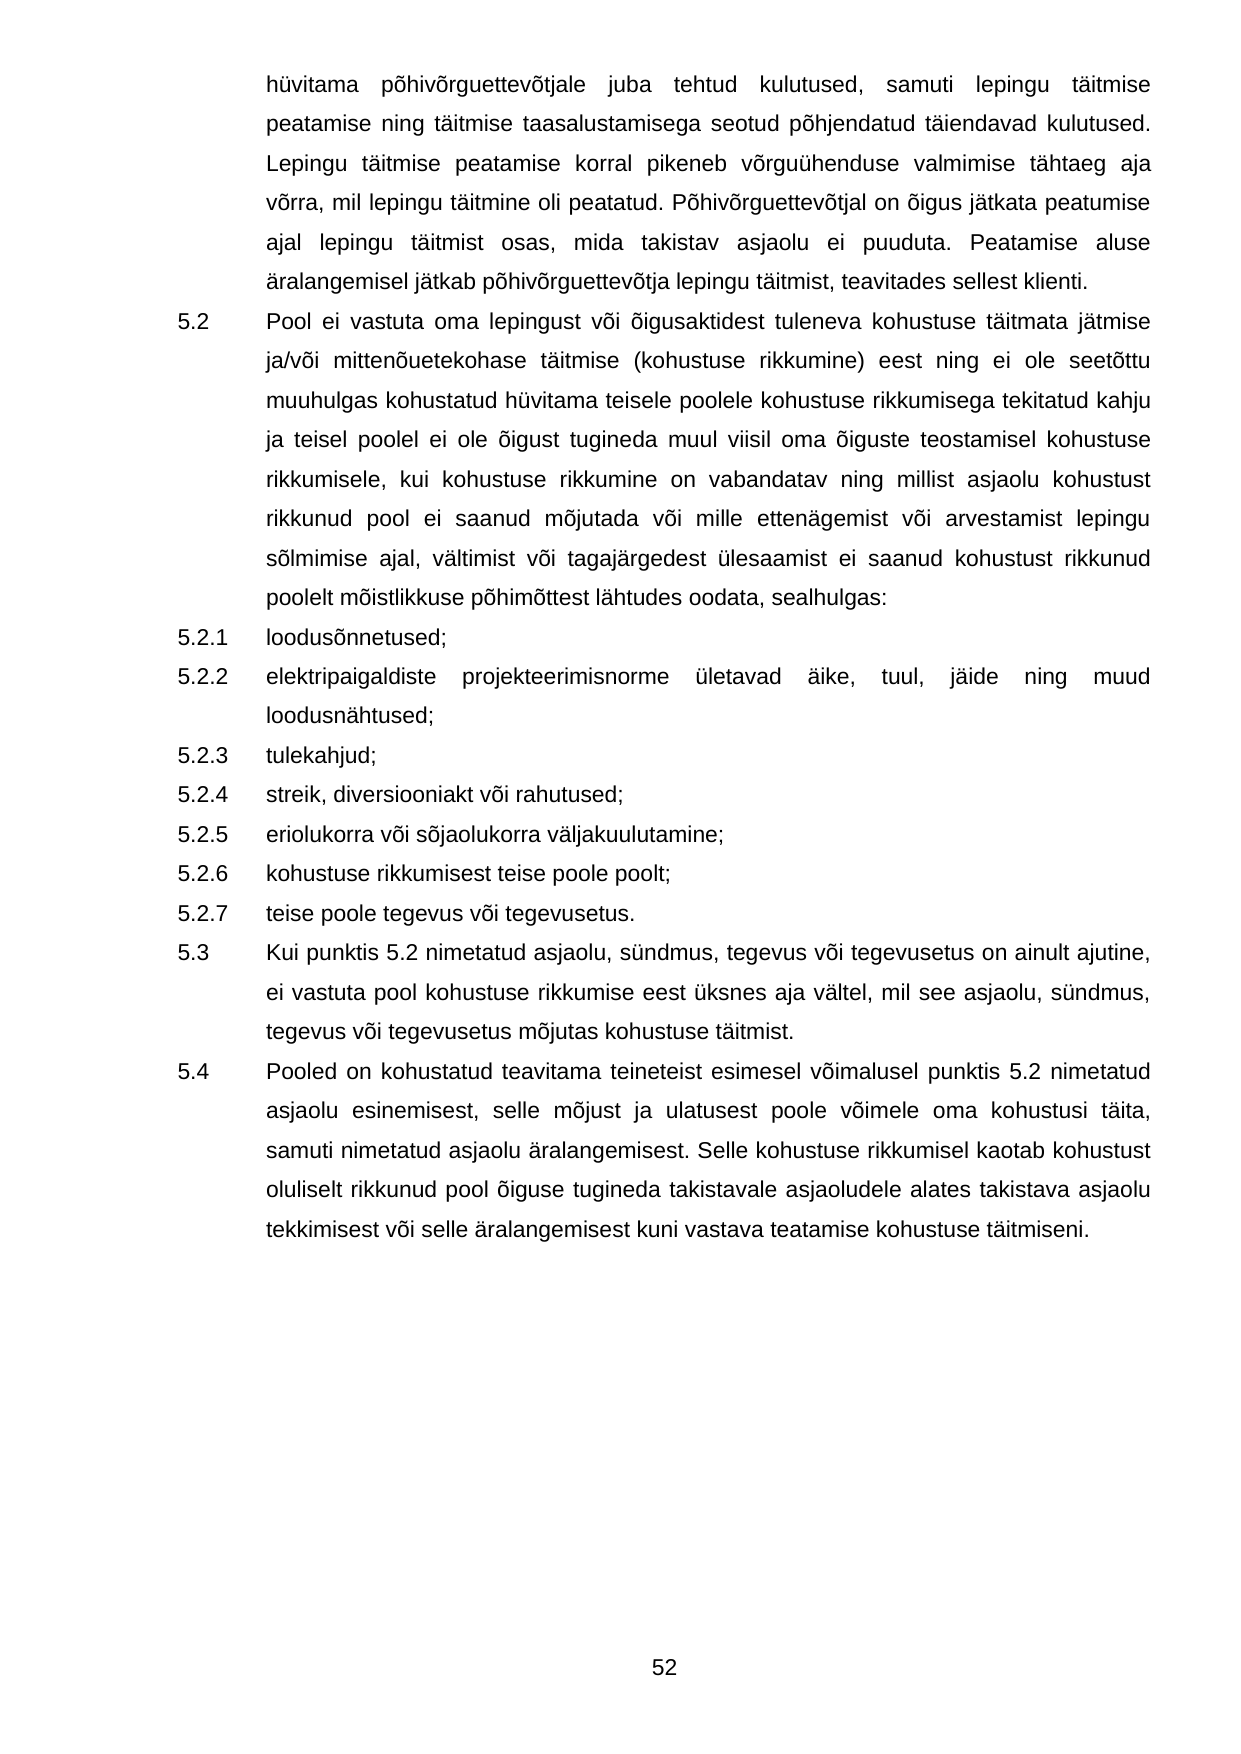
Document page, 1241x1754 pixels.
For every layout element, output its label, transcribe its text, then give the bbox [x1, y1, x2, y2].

list elektripaigaldiste projekteerimisnorme ületavad äike, tuul, jäide ning muud loodusnähtused; [177, 663, 1152, 729]
list streik, diversiooniakt või rahutused; [177, 781, 1152, 808]
list eriolukorra või sõjaolukorra väljakuulutamine; [177, 821, 1152, 847]
text Pool ei vastuta oma lepingust või õigusaktidest tuleneva kohustuse täitmata jätmise ja/või mittenõuetekohase täitmise (kohustuse rikkumine) eest ning ei ole seetõttu muuhulgas kohustatud hüvitama teisele poolele kohustuse rikkumisega tekitatud kahju ja teisel poolel ei ole õigust tugineda muul viisil oma õiguste teostamisel kohustuse rikkumisele, kui kohustuse rikkumine on vabandatav ning millist asjaolu kohustust rikkunud pool ei saanud mõjutada või mille ettenägemist või arvestamist lepingu sõlmimise ajal, vältimist või tagajärgedest ülesaamist ei saanud kohustust rikkunud poolelt mõistlikkuse põhimõttest lähtudes oodata, sealhulgas: [177, 308, 1152, 610]
list loodusõnnetused; [177, 623, 1152, 650]
text Pooled on kohustatud teavitama teineteist esimesel võimalusel punktis 5.2 nimetatud asjaolu esinemisest, selle mõjust ja ulatusest poole võimele oma kohustusi täita, samuti nimetatud asjaolu äralangemisest. Selle kohustuse rikkumisel kaotab kohustust oluliselt rikkunud pool õiguse tugineda takistavale asjaoludele alates takistava asjaolu tekkimisest või selle äralangemisest kuni vastava teatamise kohustuse täitmiseni. [177, 1058, 1152, 1242]
list kohustuse rikkumisest teise poole poolt; [177, 860, 1152, 887]
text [177, 71, 1152, 294]
text Kui punktis 5.2 nimetatud asjaolu, sündmus, tegevus või tegevusetus on ainult ajutine, ei vastuta pool kohustuse rikkumise eest üksnes aja vältel, mil see asjaolu, sündmus, tegevus või tegevusetus mõjutas kohustuse täitmist. [177, 939, 1152, 1045]
list tulekahjud; [177, 742, 1152, 768]
list teise poole tegevus või tegevusetus. [177, 900, 1152, 926]
